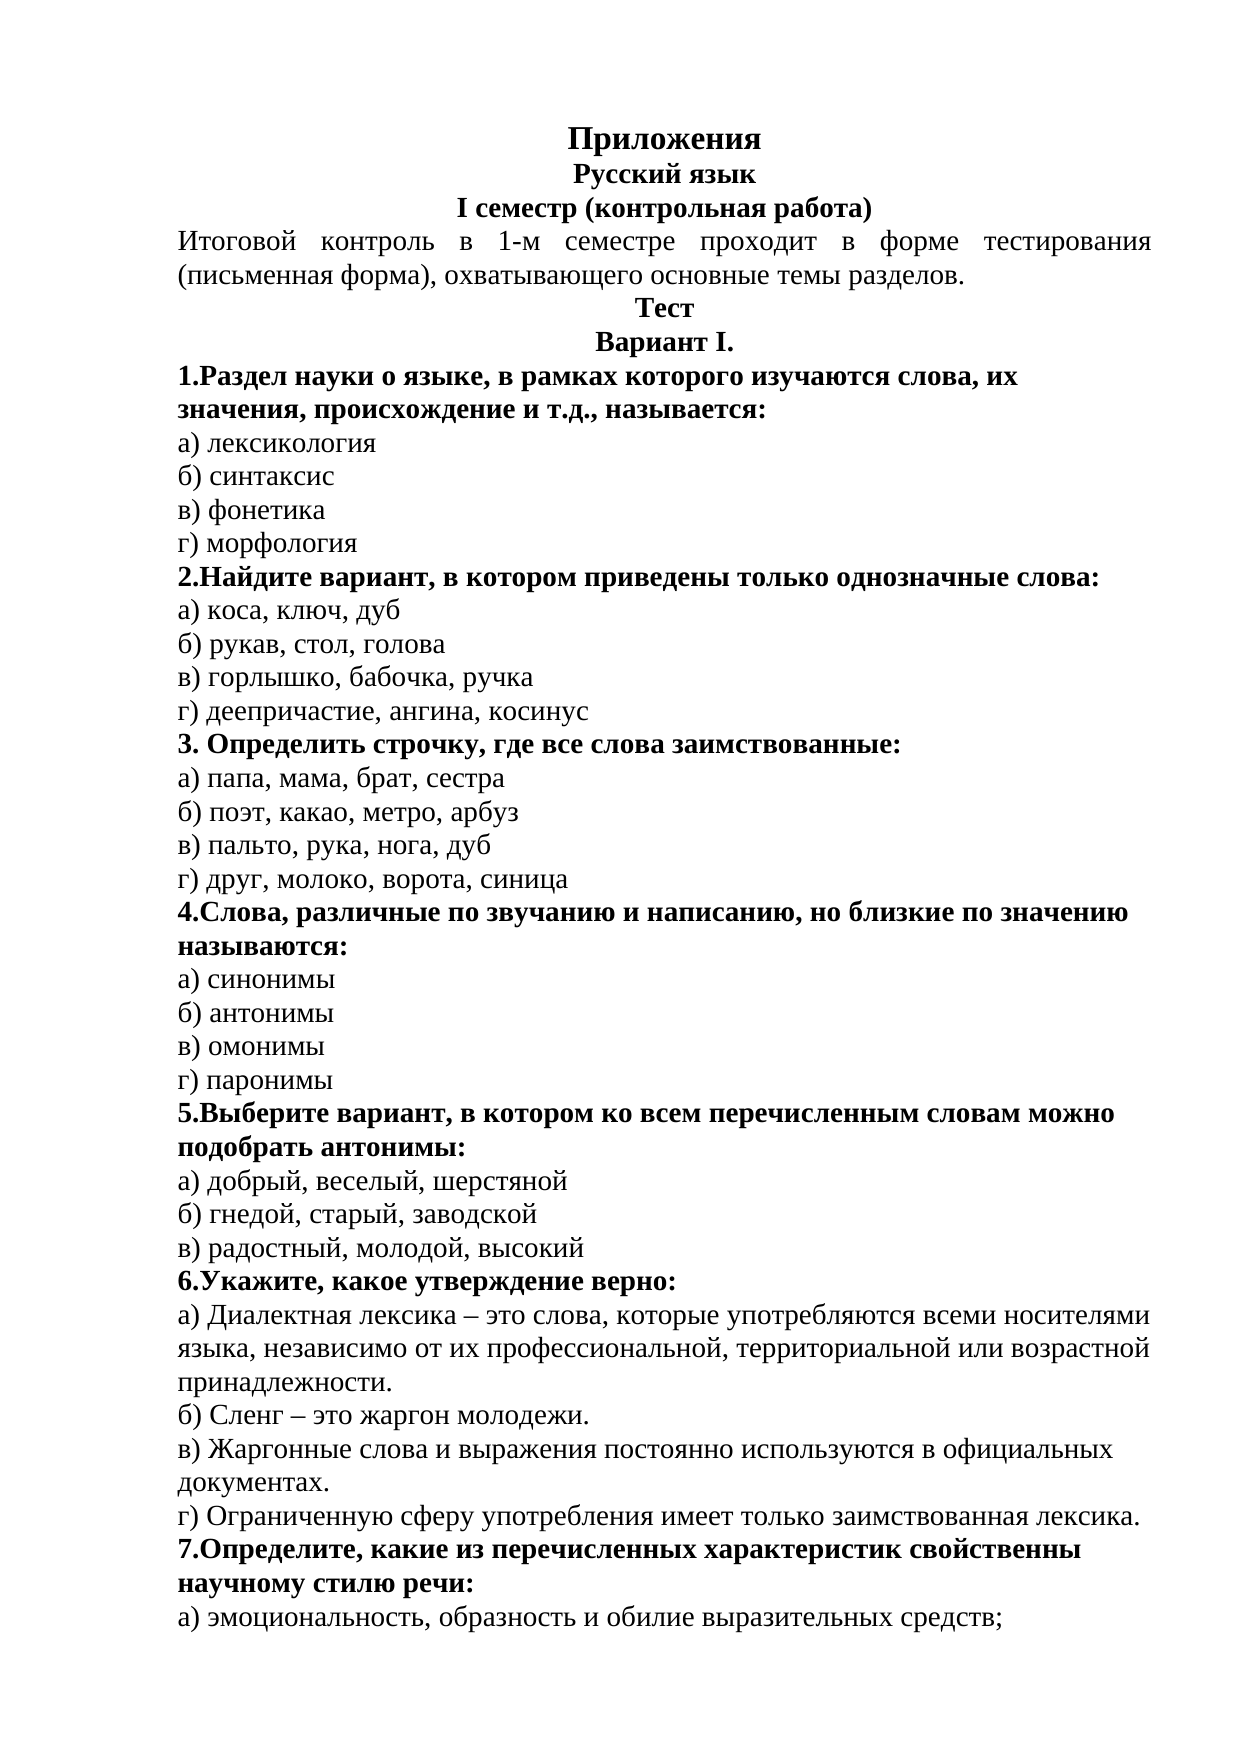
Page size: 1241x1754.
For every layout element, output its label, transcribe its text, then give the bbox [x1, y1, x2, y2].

text а) синонимы [177, 961, 1152, 995]
text б) антонимы [177, 995, 1152, 1028]
text б) рукав, стол, голова [177, 626, 1152, 659]
text в) фонетика [177, 492, 1152, 525]
text в) горлышко, бабочка, ручка [177, 659, 1152, 693]
text Тест [177, 291, 1152, 324]
text б) поэт, какао, метро, арбуз [177, 794, 1152, 827]
text Итоговой контроль в 1-м семестре проходит в форме тестирования (письменная форма), охватывающего основные темы разделов. [177, 223, 1152, 291]
text в) омонимы [177, 1028, 1152, 1062]
text 3. Определить строчку, где все слова заимствованные: [177, 727, 1152, 760]
text а) папа, мама, брат, сестра [177, 760, 1152, 794]
text 6.Укажите, какое утверждение верно: а) Диалектная лексика – это слова, которые употребляются всеми носителями языка, независимо от их профессиональной, территориальной или возрастной принадлежности. б) Сленг – это жаргон молодежи. в) Жаргонные слова и выражения постоянно используются в официальных документах. г) Ограниченную сферу употребления имеет только заимствованная лексика. [177, 1263, 1152, 1532]
text г) морфология [177, 525, 1152, 559]
text 4.Слова, различные по звучанию и написанию, но близкие по значению называются: [177, 894, 1152, 961]
text г) друг, молоко, ворота, синица [177, 861, 1152, 894]
text в) пальто, рука, нога, дуб [177, 827, 1152, 861]
text г) деепричастие, ангина, косинус [177, 693, 1152, 727]
text Приложения [177, 118, 1152, 156]
text а) коса, ключ, дуб [177, 592, 1152, 626]
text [177, 1532, 1152, 1632]
text I семестр (контрольная работа) [177, 190, 1152, 223]
text б) синтаксис [177, 458, 1152, 492]
text г) паронимы [177, 1062, 1152, 1096]
text а) лексикология [177, 425, 1152, 458]
text Вариант I. [177, 324, 1152, 358]
text 2.Найдите вариант, в котором приведены только однозначные слова: [177, 559, 1152, 592]
text Русский язык [177, 156, 1152, 190]
text 5.Выберите вариант, в котором ко всем перечисленным словам можно подобрать антонимы: а) добрый, веселый, шерстяной б) гнедой, старый, заводской в) радостный, молодой, высокий [177, 1096, 1152, 1263]
text 1.Раздел науки о языке, в рамках которого изучаются слова, их значения, происхождение и т.д., называется: [177, 358, 1152, 425]
